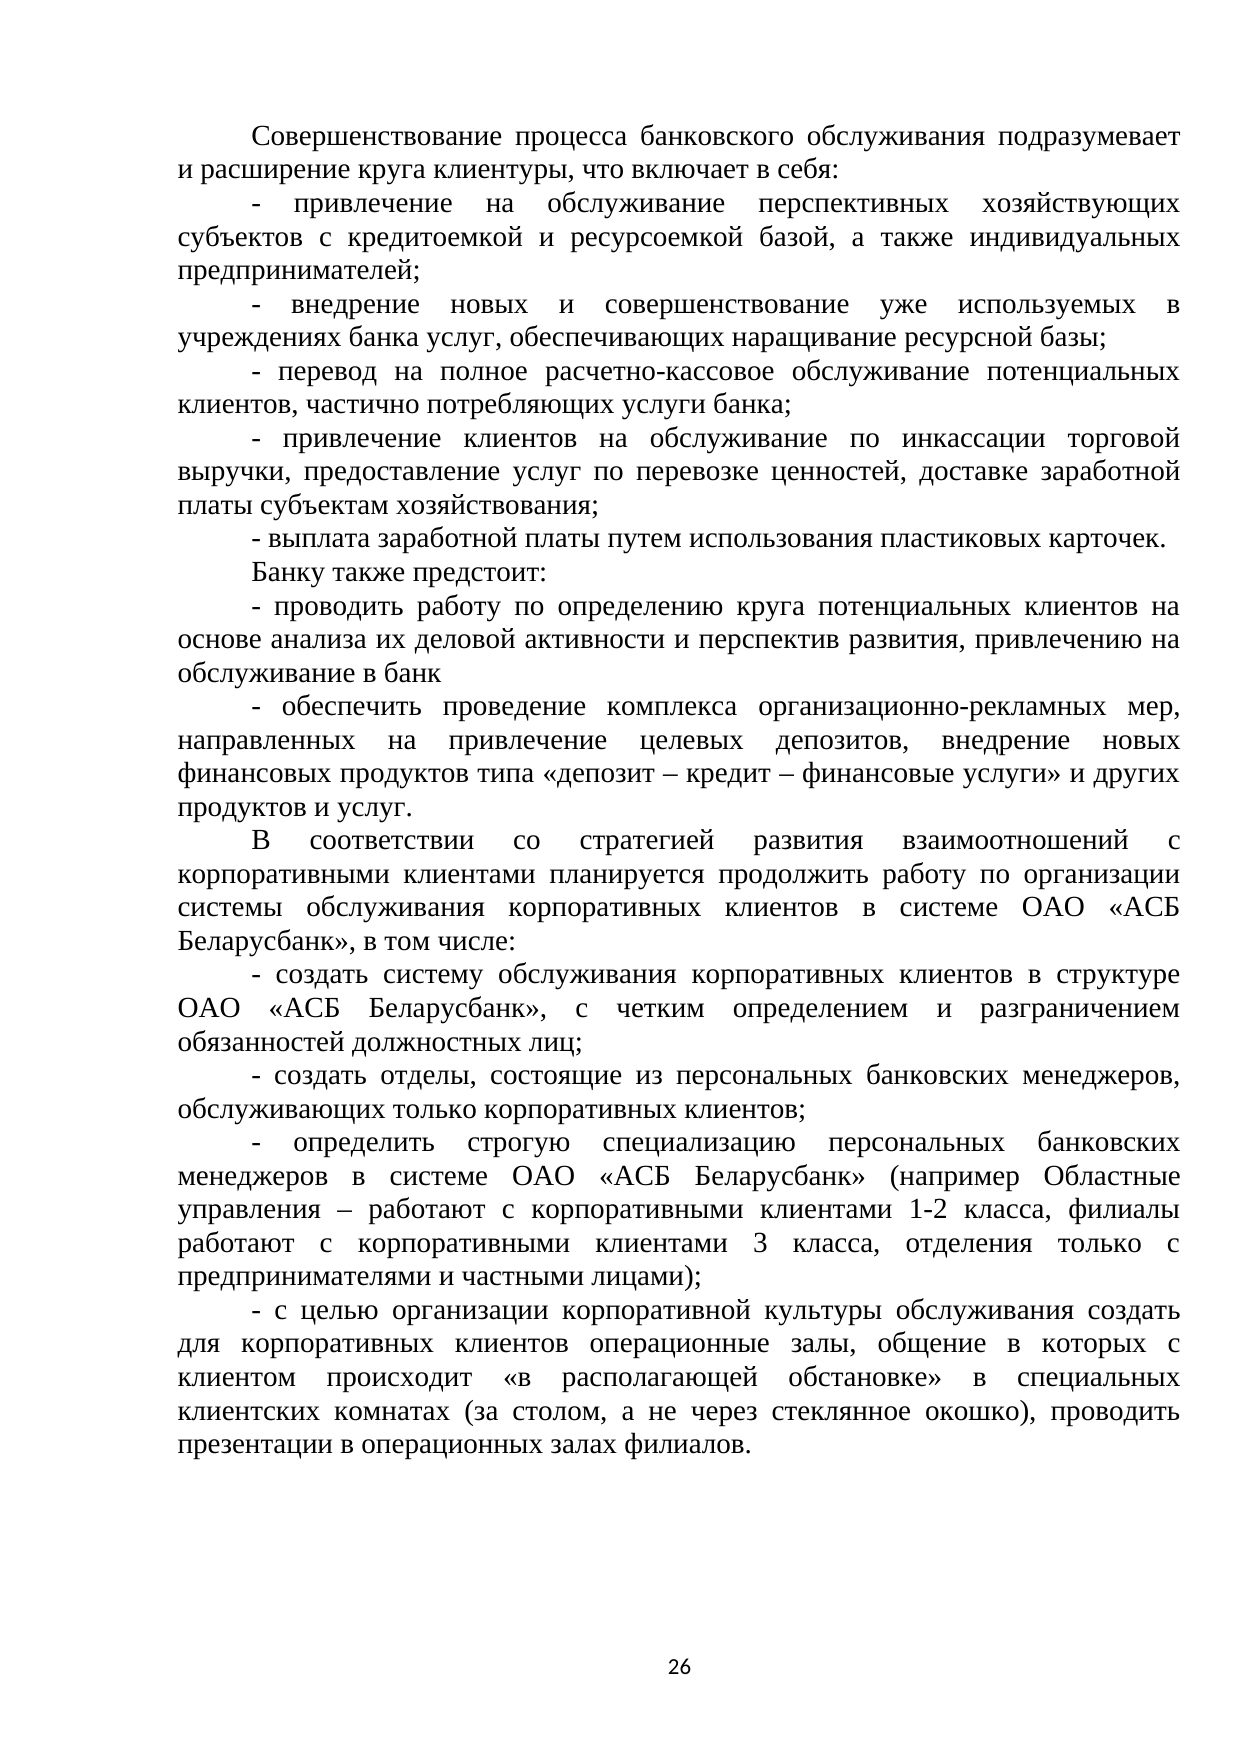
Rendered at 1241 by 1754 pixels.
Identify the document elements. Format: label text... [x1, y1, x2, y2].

text Совершенствование процесса банковского обслуживания подразумевает и расширение круга клиентуры, что включает в себя: [177, 118, 1181, 185]
text - внедрение новых и совершенствование уже используемых в учреждениях банка услуг, обеспечивающих наращивание ресурсной базы; [177, 286, 1181, 353]
text - привлечение клиентов на обслуживание по инкассации торговой выручки, предоставление услуг по перевозке ценностей, доставке заработной платы субъектам хозяйствования; [177, 420, 1181, 521]
text - проводить работу по определению круга потенциальных клиентов на основе анализа их деловой активности и перспектив развития, привлечению на обслуживание в банк [177, 588, 1181, 688]
text - обеспечить проведение комплекса организационно-рекламных мер, направленных на привлечение целевых депозитов, внедрение новых финансовых продуктов типа «депозит – кредит – финансовые услуги» и других продуктов и услуг. [177, 688, 1181, 822]
text - создать систему обслуживания корпоративных клиентов в структуре ОАО «АСБ Беларусбанк», с четким определением и разграничением обязанностей должностных лиц; [177, 957, 1181, 1057]
text Банку также предстоит: [177, 554, 1181, 588]
text - определить строгую специализацию персональных банковских менеджеров в системе ОАО «АСБ Беларусбанк» (например Областные управления – работают с корпоративными клиентами 1-2 класса, филиалы работают с корпоративными клиентами 3 класса, отделения только с предпринимателями и частными лицами); [177, 1124, 1181, 1292]
text - выплата заработной платы путем использования пластиковых карточек. [177, 521, 1181, 554]
text - привлечение на обслуживание перспективных хозяйствующих субъектов с кредитоемкой и ресурсоемкой базой, а также индивидуальных предпринимателей; [177, 185, 1181, 286]
text В соответствии со стратегией развития взаимоотношений с корпоративными клиентами планируется продолжить работу по организации системы обслуживания корпоративных клиентов в системе ОАО «АСБ Беларусбанк», в том числе: [177, 822, 1181, 957]
text - создать отделы, состоящие из персональных банковских менеджеров, обслуживающих только корпоративных клиентов; [177, 1057, 1181, 1124]
text - с целью организации корпоративной культуры обслуживания создать для корпоративных клиентов операционные залы, общение в которых с клиентом происходит «в располагающей обстановке» в специальных клиентских комнатах (за столом, а не через стеклянное окошко), проводить презентации в операционных залах филиалов. [177, 1292, 1181, 1460]
text - перевод на полное расчетно-кассовое обслуживание потенциальных клиентов, частично потребляющих услуги банка; [177, 353, 1181, 420]
